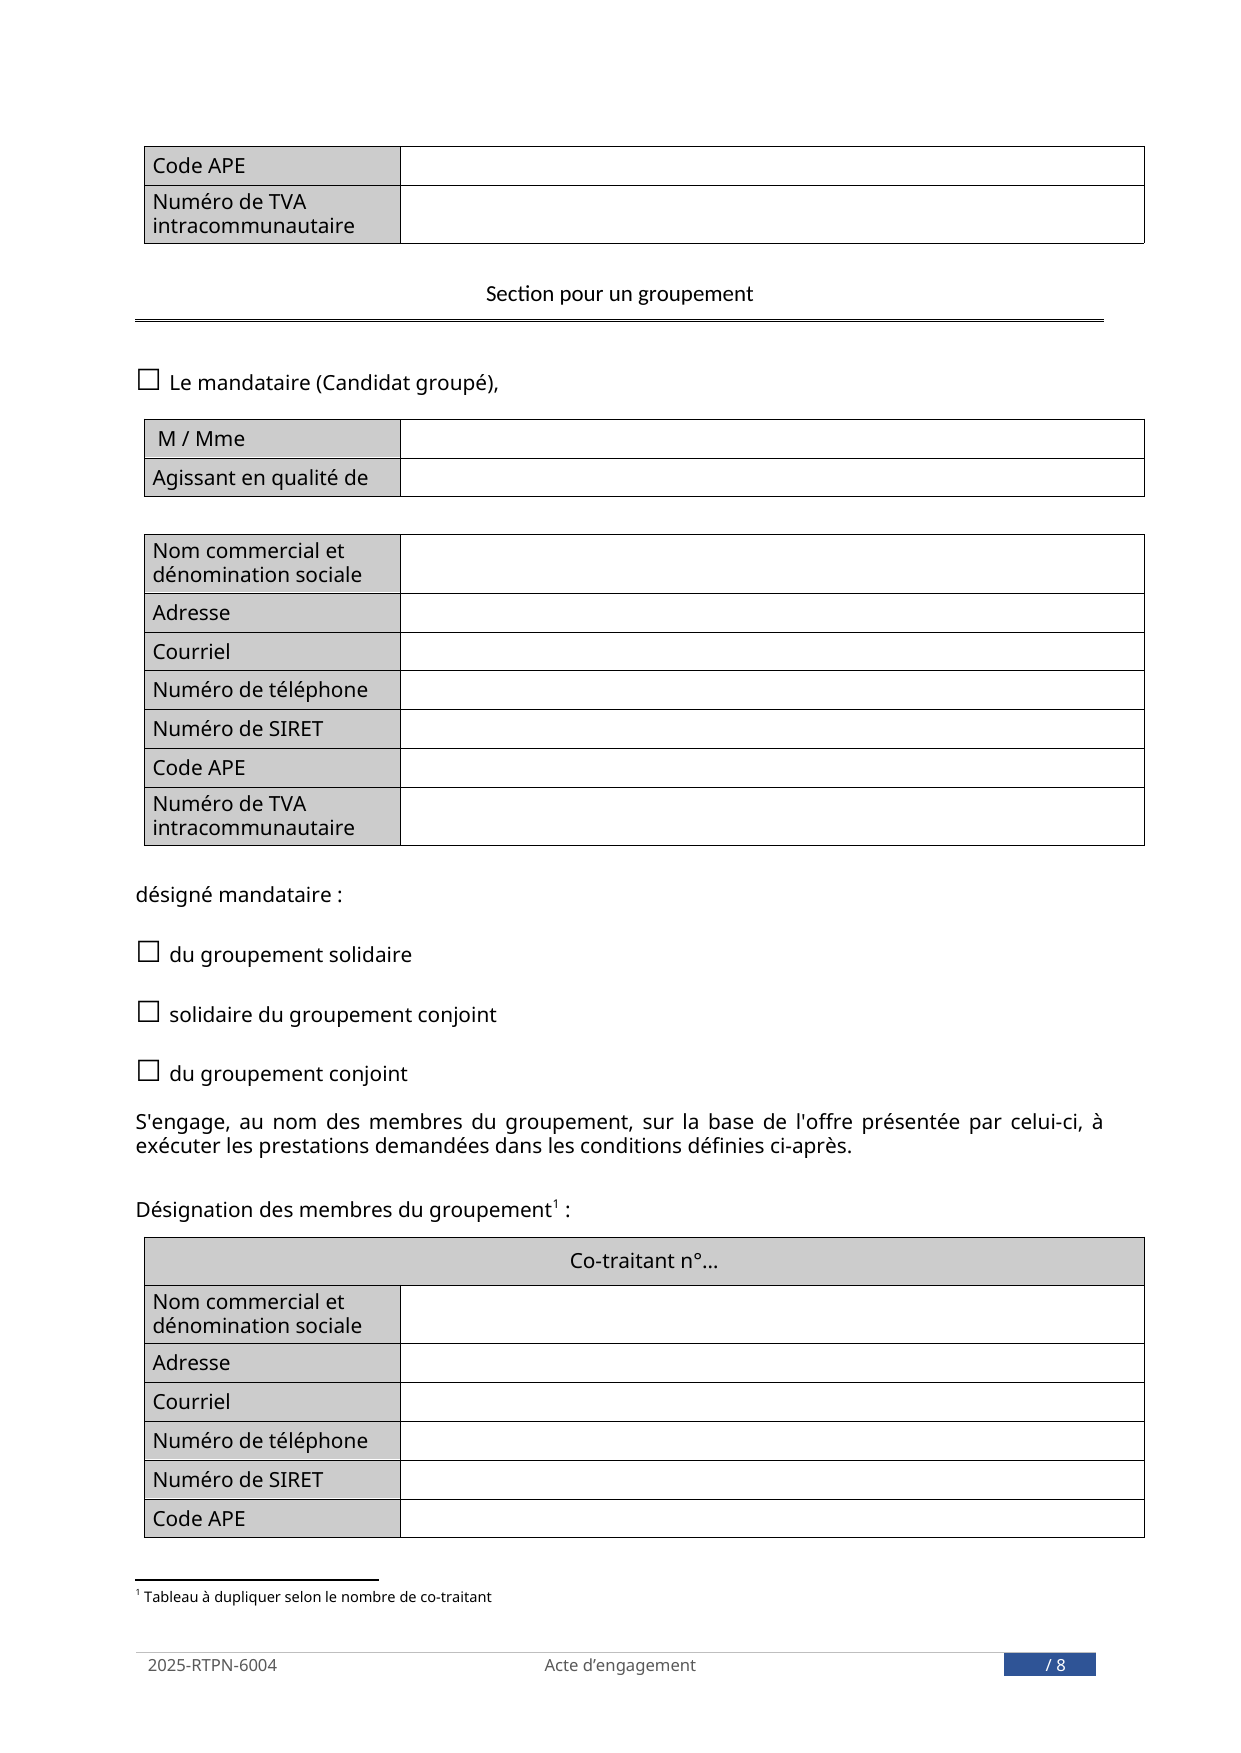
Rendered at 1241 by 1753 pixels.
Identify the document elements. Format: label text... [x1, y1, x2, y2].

table_cell [401, 749, 1144, 787]
table_header [401, 535, 1144, 592]
table_cell [401, 1344, 1144, 1382]
text Le mandataire (Candidat groupé), [135, 359, 1105, 399]
table_cell Numéro de SIRET [145, 1461, 400, 1498]
text désigné mandataire : [135, 883, 1105, 907]
table_header Nom commercial et dénomination sociale [145, 535, 400, 592]
table_cell [401, 1286, 1144, 1343]
table_cell Adresse [145, 594, 400, 631]
table_header M / Mme [145, 420, 400, 457]
table_cell Numéro de TVA intracommunautaire [145, 788, 400, 845]
table_cell [401, 594, 1144, 631]
table_cell [401, 710, 1144, 748]
table_cell Courriel [145, 633, 400, 670]
table_cell Numéro de téléphone [145, 671, 400, 709]
table_cell [401, 633, 1144, 670]
table_cell [401, 1500, 1144, 1537]
table_cell Adresse [145, 1344, 400, 1382]
table_cell Numéro de TVA intracommunautaire [145, 186, 400, 243]
table_cell [401, 671, 1144, 709]
text du groupement solidaire [135, 931, 1105, 971]
table_cell Nom commercial et dénomination sociale [145, 1286, 400, 1343]
text S'engage, au nom des membres du groupement, sur la base de l'offre présentée par celui-ci, à exécuter les prestations demandées dans les conditions définies ci-après. [135, 1110, 1105, 1158]
table_cell Agissant en qualité de [145, 459, 400, 496]
table_cell [401, 186, 1144, 243]
table_header [401, 420, 1144, 457]
text Désignation des membres du groupement : [135, 1196, 1105, 1224]
table_cell [401, 1461, 1144, 1498]
table_cell Code APE [145, 749, 400, 787]
table_cell Courriel [145, 1383, 400, 1421]
table_cell Numéro de SIRET [145, 710, 400, 748]
table_header Co-traitant n°… [145, 1238, 1144, 1285]
table_cell [401, 1383, 1144, 1421]
text solidaire du groupement conjoint [135, 991, 1105, 1031]
table_cell [401, 1422, 1144, 1459]
table_cell [401, 788, 1144, 845]
table_cell Numéro de téléphone [145, 1422, 400, 1459]
table_cell [401, 459, 1144, 496]
table_header Section pour un groupement [135, 281, 1104, 318]
table_cell [401, 147, 1144, 185]
text du groupement conjoint [135, 1050, 1105, 1090]
table_cell Code APE [145, 1500, 400, 1537]
table_cell Code APE [145, 147, 400, 185]
